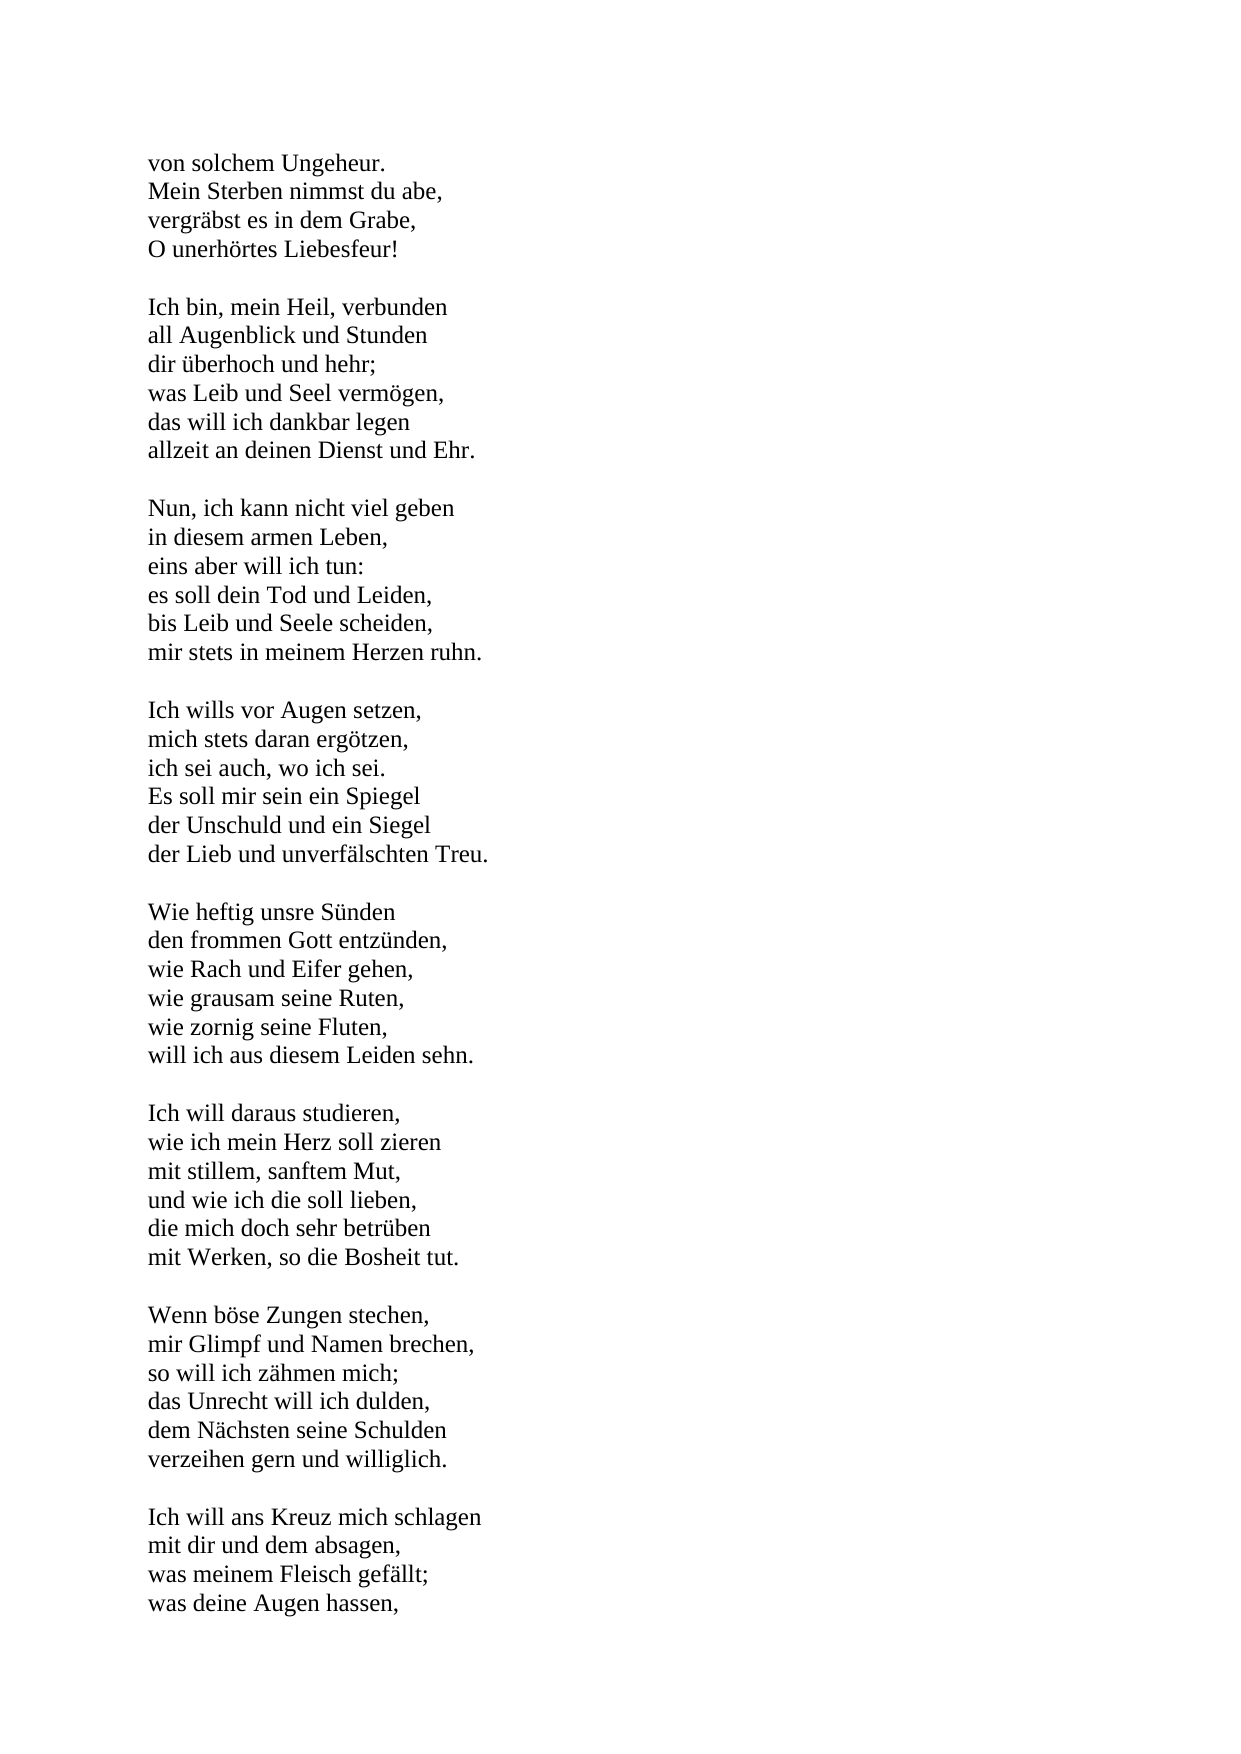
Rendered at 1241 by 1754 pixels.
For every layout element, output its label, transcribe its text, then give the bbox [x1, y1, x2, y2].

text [148, 148, 1093, 263]
text Ich bin, mein Heil, verbunden all Augenblick und Stunden dir überhoch und hehr; was Leib und Seel vermögen, das will ich dankbar legen allzeit an deinen Dienst und Ehr. [148, 292, 1093, 464]
text Nun, ich kann nicht viel geben in diesem armen Leben, eins aber will ich tun: es soll dein Tod und Leiden, bis Leib und Seele scheiden, mir stets in meinem Herzen ruhn. [148, 493, 1093, 666]
text Ich wills vor Augen setzen, mich stets daran ergötzen, ich sei auch, wo ich sei. Es soll mir sein ein Spiegel der Unschuld und ein Siegel der Lieb und unverfälschten Treu. [148, 695, 1093, 868]
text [148, 1502, 1093, 1617]
text Ich will daraus studieren, wie ich mein Herz soll zieren mit stillem, sanftem Mut, und wie ich die soll lieben, die mich doch sehr betrüben mit Werken, so die Bosheit tut. [148, 1098, 1093, 1271]
text Wie heftig unsre Sünden den frommen Gott entzünden, wie Rach und Eifer gehen, wie grausam seine Ruten, wie zornig seine Fluten, will ich aus diesem Leiden sehn. [148, 897, 1093, 1069]
text Wenn böse Zungen stechen, mir Glimpf und Namen brechen, so will ich zähmen mich; das Unrecht will ich dulden, dem Nächsten seine Schulden verzeihen gern und williglich. [148, 1300, 1093, 1473]
